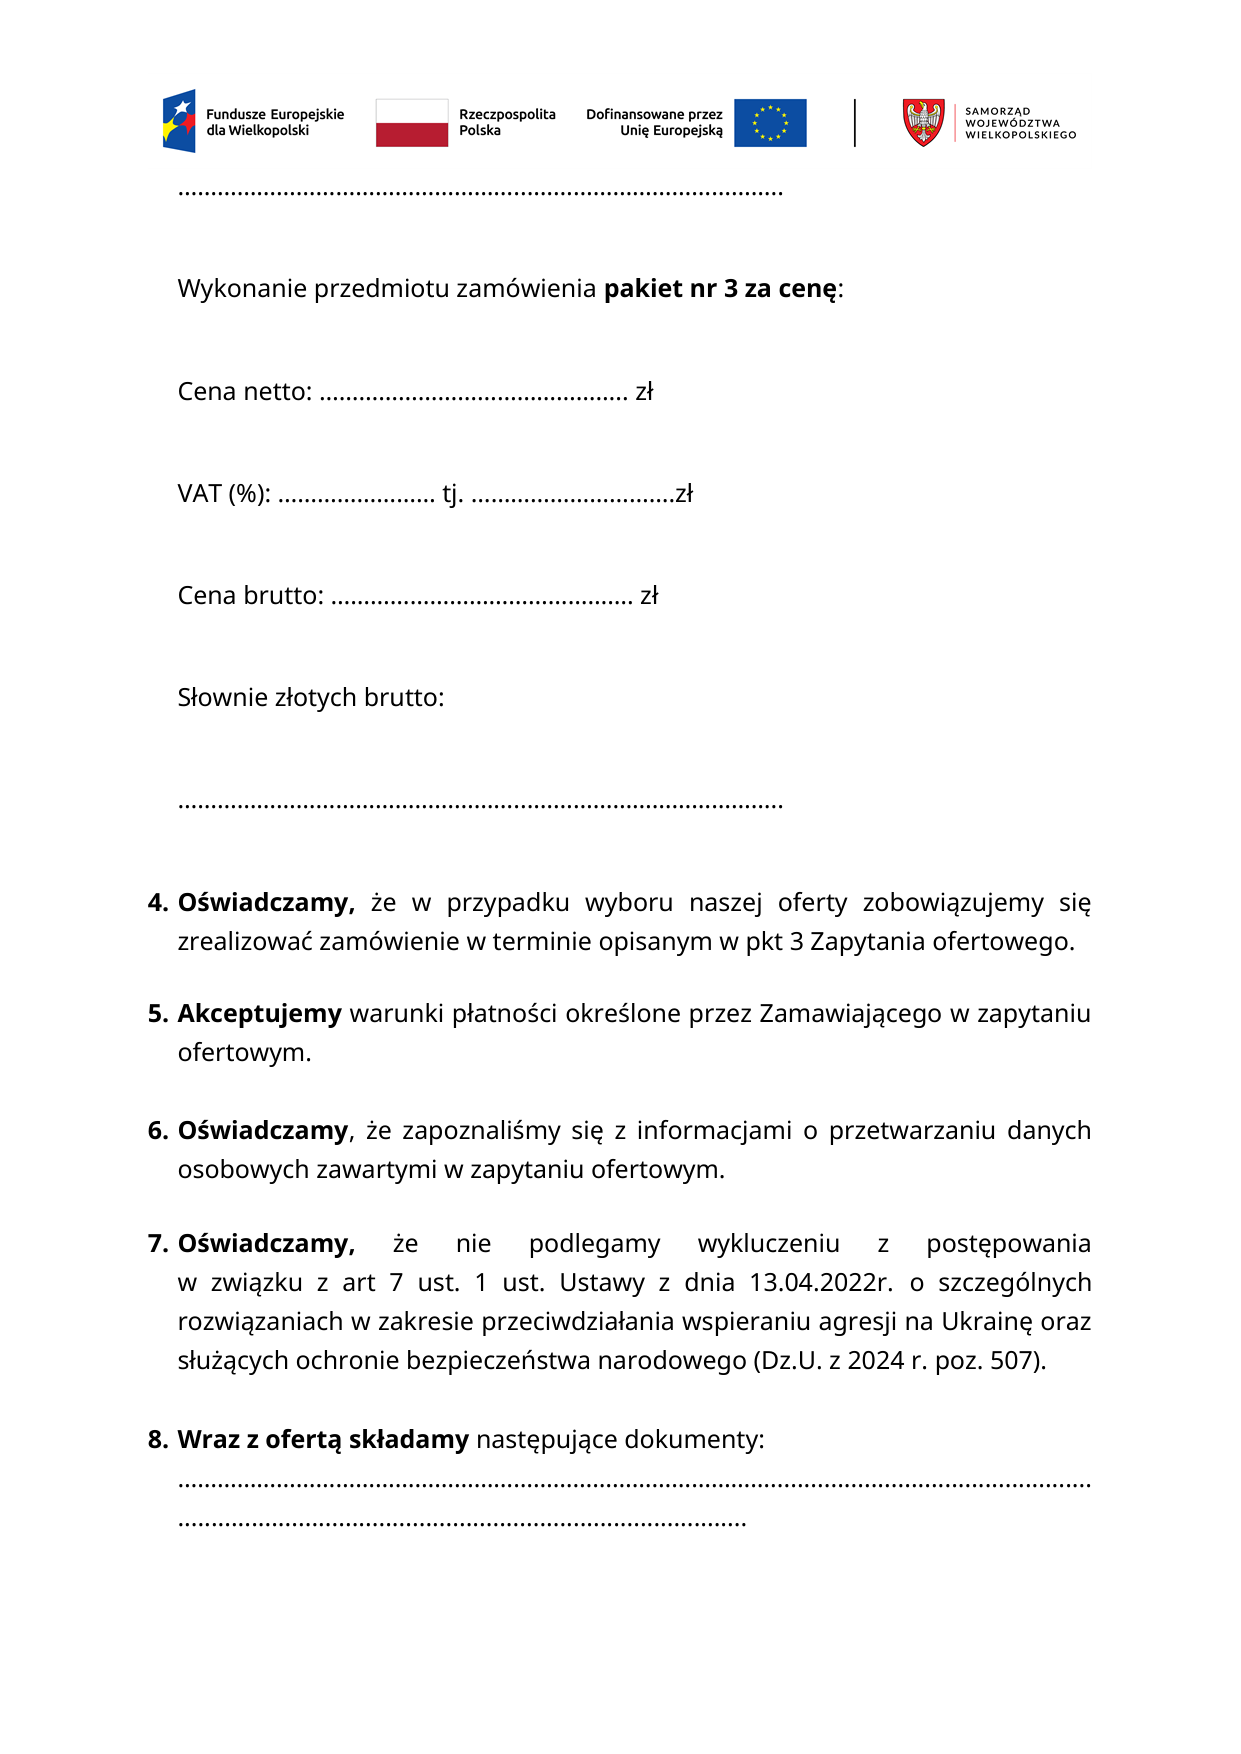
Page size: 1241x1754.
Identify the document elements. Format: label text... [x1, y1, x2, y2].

list Oświadczamy, że zapoznaliśmy się z informacjami o przetwarzaniu danych osobowych zawartymi w zapytaniu ofertowym. [148, 1113, 1093, 1186]
text ……………………………………………...……………………………….. [177, 782, 1093, 816]
text Wykonanie przedmiotu zamówienia pakiet nr 3 za cenę: [177, 271, 1093, 305]
list Akceptujemy warunki płatności określone przez Zamawiającego w zapytaniu ofertowym. [148, 996, 1093, 1069]
picture [147, 73, 1092, 169]
text ……………………………………………...……………………………….. [177, 169, 1093, 203]
text Cena brutto: ………………………………………. zł [177, 578, 1093, 612]
list Oświadczamy, że w przypadku wyboru naszej oferty zobowiązujemy się zrealizować zamówienie w terminie opisanym w pkt 3 Zapytania ofertowego. [148, 884, 1093, 957]
text ………………………………………………………………………………..................................................................................................................................... [177, 1460, 1093, 1534]
text Słownie złotych brutto: [177, 680, 1093, 714]
list Oświadczamy, że nie podlegamy wykluczeniu z postępowania w związku z art 7 ust. 1 ust. Ustawy z dnia 13.04.2022r. o szczególnych rozwiązaniach w zakresie przeciwdziałania wspieraniu agresji na Ukrainę oraz służących ochronie bezpieczeństwa narodowego (Dz.U. z 2024 r. poz. 507). [148, 1225, 1093, 1377]
text VAT (%): …………………… tj. ………………………….zł [177, 475, 1093, 509]
text Cena netto: ……………………………………….. zł [177, 373, 1093, 407]
list Wraz z ofertą składamy następujące dokumenty: [148, 1421, 1093, 1455]
